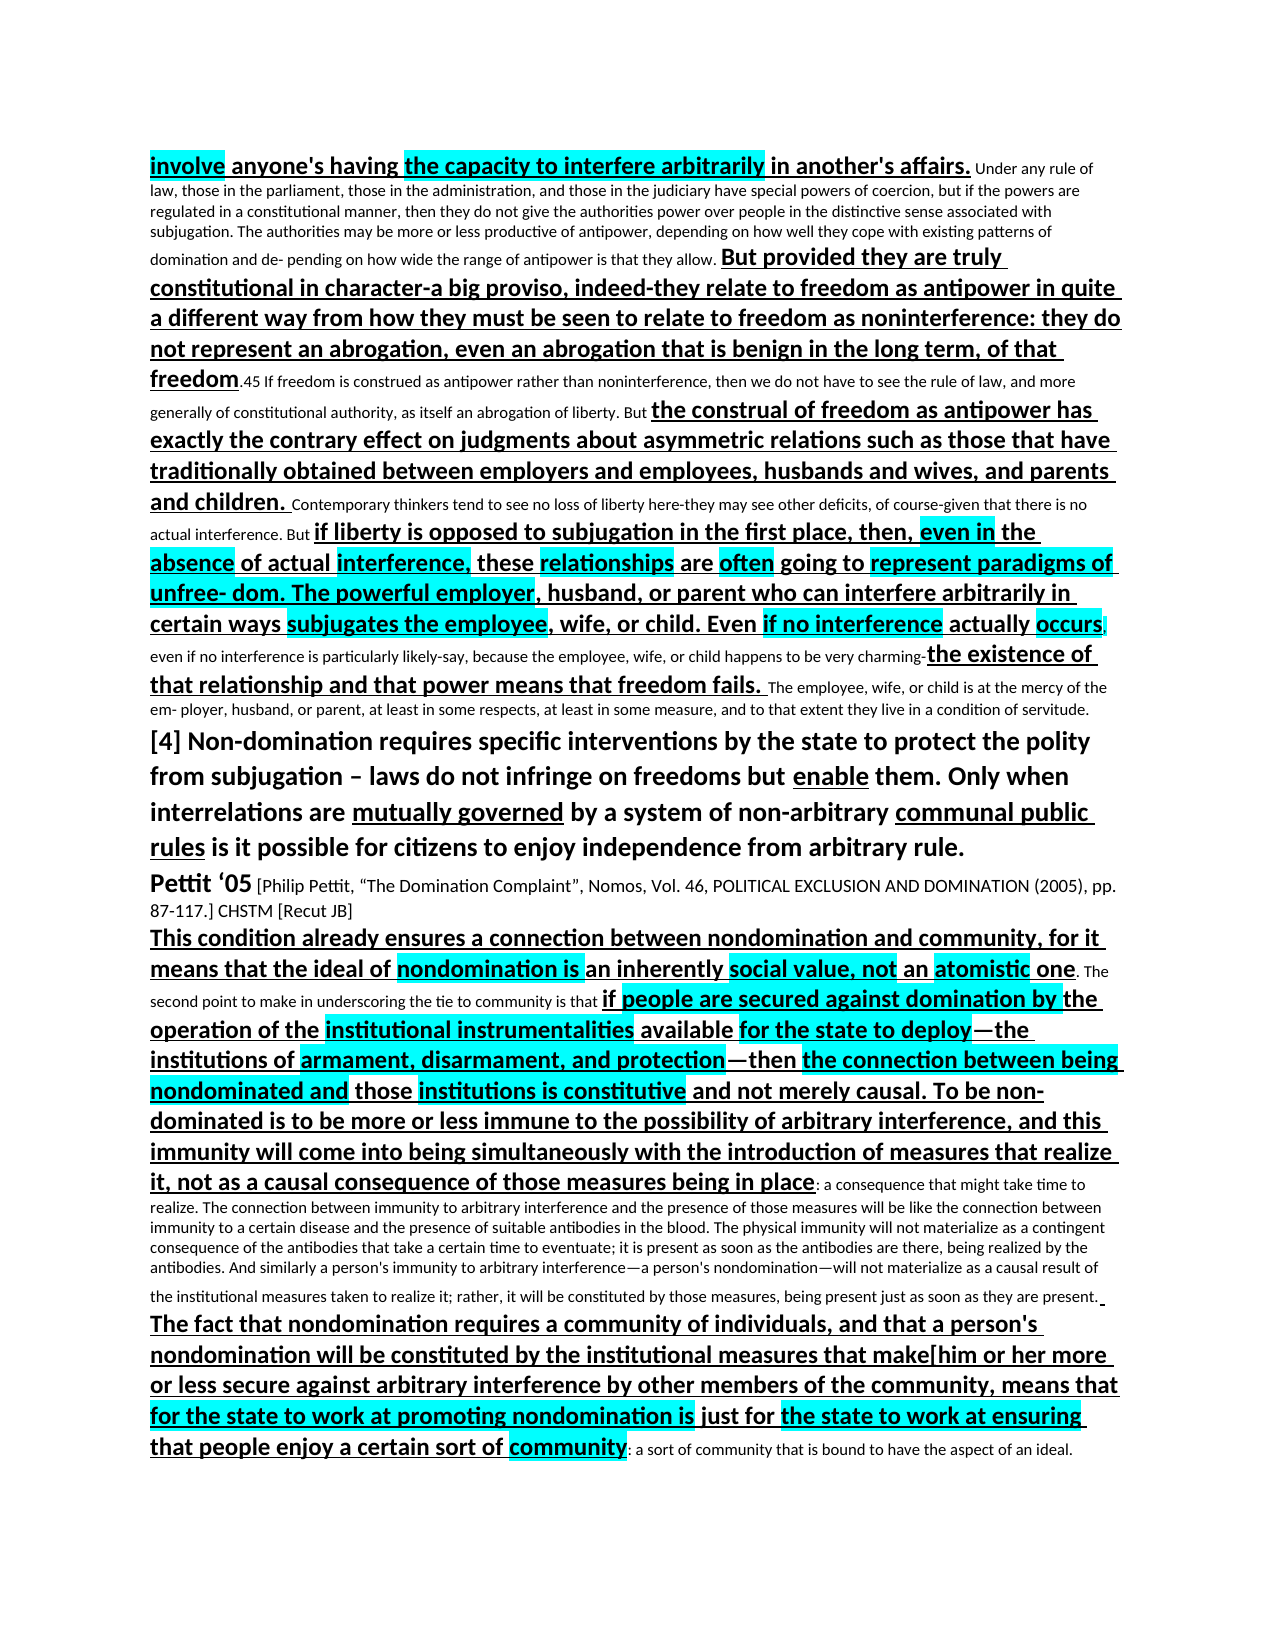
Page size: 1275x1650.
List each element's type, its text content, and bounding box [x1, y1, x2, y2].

subtitle [4] Non-domination requires specific interventions by the state to protect the polity from subjugation – laws do not infringe on freedoms but enable them. Only when interrelations are mutually governed by a system of non-arbitrary communal public rules is it possible for citizens to enjoy independence from arbitrary rule. [150, 724, 1125, 864]
text This condition already ensures a connection between nondomination and community, for it means that the ideal of nondomination is an inherently social value, not an atomistic one. The second point to make in underscoring the tie to community is that if people are secured against domination by the operation of the institutional instrumentalities available for the state to deploy—the institutions of armament, disarmament, and protection—then the connection between being nondominated and those institutions is constitutive and not merely causal. To be non-dominated is to be more or less immune to the possibility of arbitrary interference, and this immunity will come into being simultaneously with the introduction of measures that realize it, not as a causal consequence of those measures being in place: a consequence that might take time to realize. The connection between immunity to arbitrary interference and the presence of those measures will be like the connection between immunity to a certain disease and the presence of suitable antibodies in the blood. The physical immunity will not materialize as a contingent consequence of the antibodies that take a certain time to eventuate; it is present as soon as the antibodies are there, being realized by the antibodies. And similarly a person's immunity to arbitrary interference—a person's nondomination—will not materialize as a causal result of the institutional measures taken to realize it; rather, it will be constituted by those measures, being present just as soon as they are present. The fact that nondomination requires a community of individuals, and that a person's nondomination will be constituted by the institutional measures that make[him or her more or less secure against arbitrary interference by other members of the community, means that for the state to work at promoting nondomination is just for the state to work at ensuring that people enjoy a certain sort of community: a sort of community that is bound to have the aspect of an ideal. [150, 922, 1125, 1461]
text Pettit ‘05 [Philip Pettit, “The Domination Complaint”, Nomos, Vol. 46, POLITICAL EXCLUSION AND DOMINATION (2005), pp. 87-117.] CHSTM [Recut JB] [150, 866, 1125, 922]
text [150, 150, 1125, 719]
